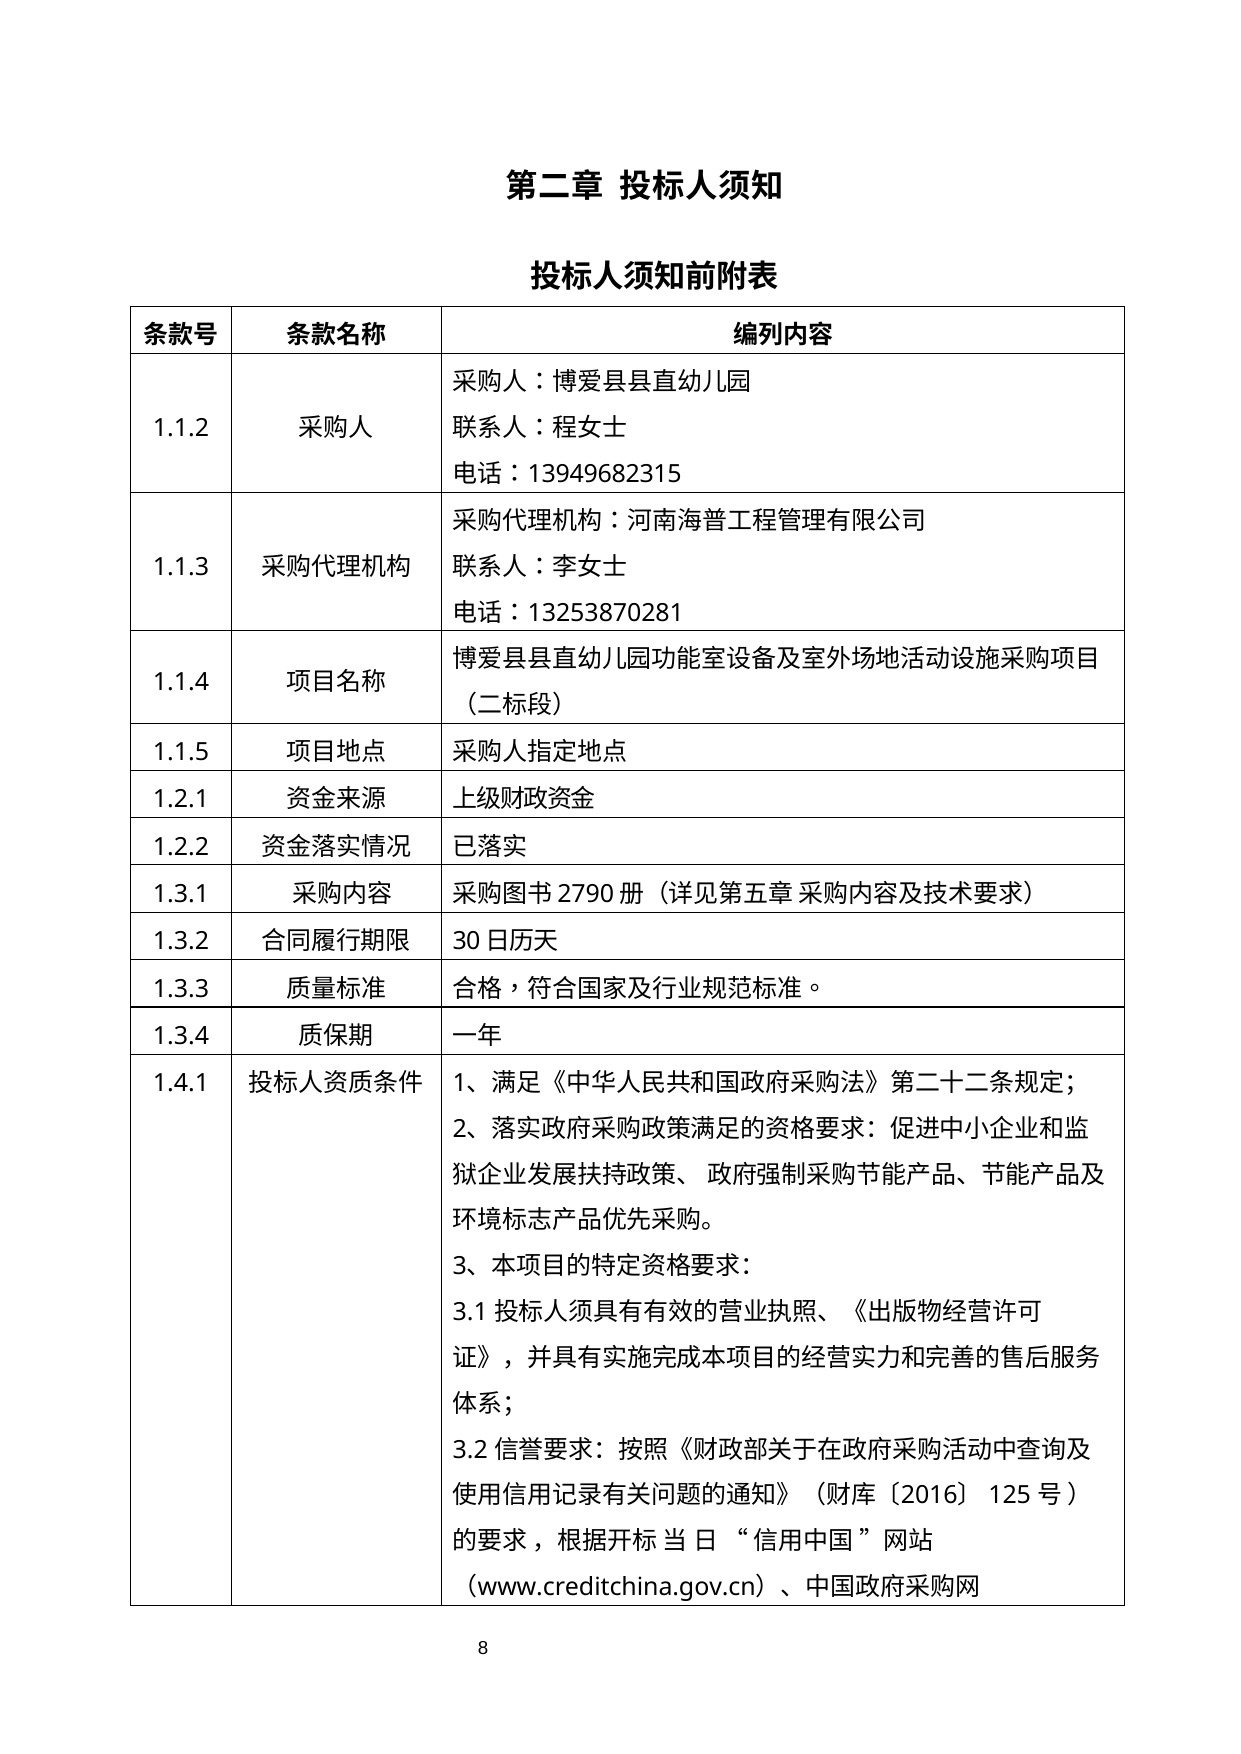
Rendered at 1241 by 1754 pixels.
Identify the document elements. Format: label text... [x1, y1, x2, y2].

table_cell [442, 1055, 1124, 1605]
table_cell 采购人：博爱县县直幼儿园 联系人：程女士 电话：13949682315 [442, 354, 1124, 492]
table_cell 质保期 [232, 1008, 441, 1054]
table_cell 1.2.1 [131, 771, 231, 817]
table_cell 采购代理机构 [232, 493, 441, 630]
table_header 编列内容 [442, 307, 1124, 353]
table_cell 30日历天 [442, 913, 1124, 959]
table_cell 1.1.4 [131, 631, 231, 723]
table_cell 项目地点 [232, 724, 441, 770]
table_cell 1.3.1 [131, 865, 231, 912]
table_cell 1.1.5 [131, 724, 231, 770]
table_cell 合格，符合国家及行业规范标准。 [442, 960, 1124, 1006]
text 投标人须知前附表 [531, 255, 1090, 296]
table_cell 一年 [442, 1008, 1124, 1054]
table_cell 1.3.2 [131, 913, 231, 959]
table_cell 投标人资质条件 [232, 1055, 441, 1605]
table_cell 1.1.3 [131, 493, 231, 630]
table_cell 1.4.1 [131, 1055, 231, 1605]
table_cell 1.1.2 [131, 354, 231, 492]
table_cell 合同履行期限 [232, 913, 441, 959]
table_header 条款号 [131, 307, 231, 353]
table_header 条款名称 [232, 307, 441, 353]
text 第二章 投标人须知 [506, 163, 1090, 207]
table_cell 1.3.4 [131, 1008, 231, 1054]
table_cell 采购内容 [232, 865, 441, 912]
table_cell 采购人 [232, 354, 441, 492]
table_cell 质量标准 [232, 960, 441, 1006]
table_cell 采购图书2790册（详见第五章 采购内容及技术要求） [442, 865, 1124, 912]
table_cell 上级财政资金 [442, 771, 1124, 817]
table_cell 资金来源 [232, 771, 441, 817]
table_cell 已落实 [442, 818, 1124, 864]
table_cell 1.3.3 [131, 960, 231, 1006]
table_cell 博爱县县直幼儿园功能室设备及室外场地活动设施采购项目（二标段） [442, 631, 1124, 723]
table_cell 1.2.2 [131, 818, 231, 864]
table_cell 采购代理机构：河南海普工程管理有限公司 联系人：李女士 电话：13253870281 [442, 493, 1124, 630]
table_cell 项目名称 [232, 631, 441, 723]
table_cell 采购人指定地点 [442, 724, 1124, 770]
table_cell 资金落实情况 [232, 818, 441, 864]
